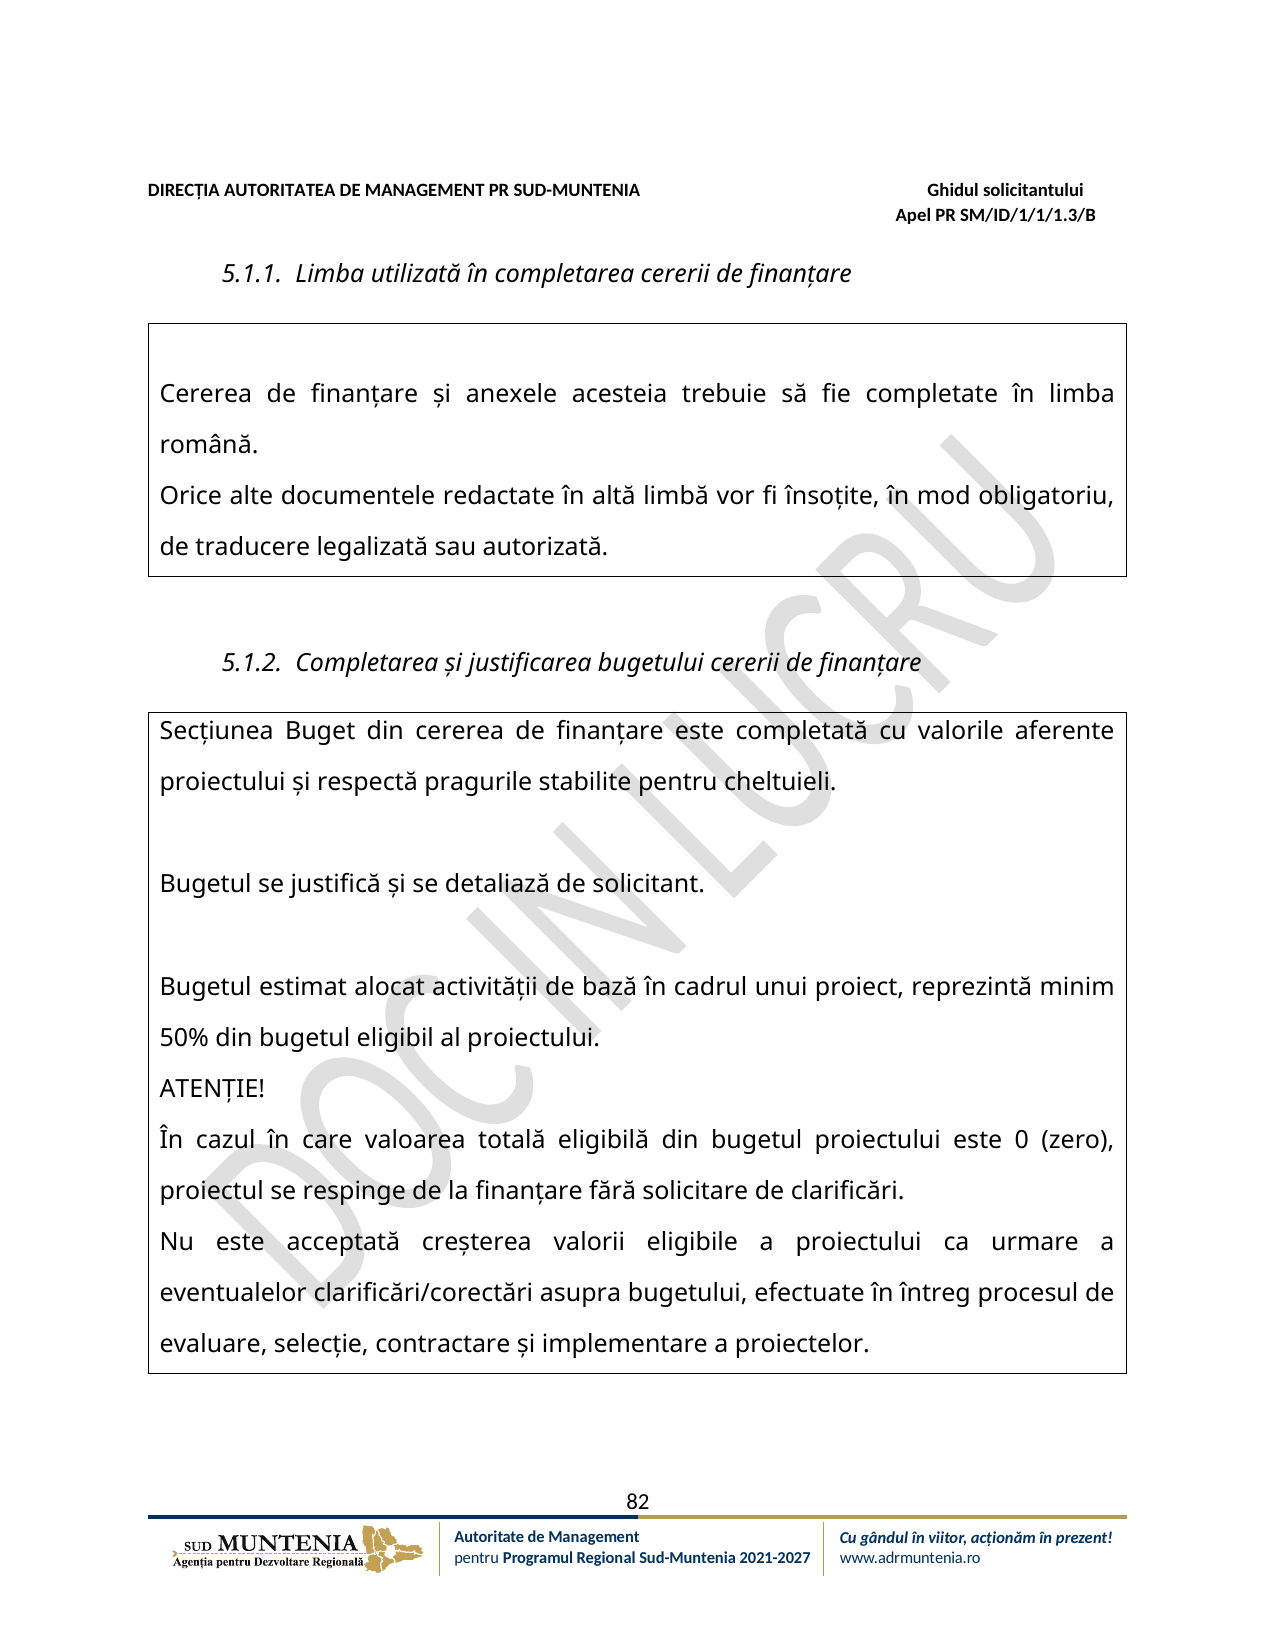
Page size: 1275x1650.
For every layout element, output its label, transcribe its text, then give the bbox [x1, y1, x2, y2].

text 5.1.1. Limba utilizată în completarea cererii de finanțare [148, 255, 1127, 289]
table_header Secțiunea Buget din cererea de finanțare este completată cu valorile aferente proiectului și respectă pragurile stabilite pentru cheltuieli. Bugetul se justifică și se detaliază de solicitant. Bugetul estimat alocat activității de bază în cadrul unui proiect, reprezintă minim 50% din bugetul eligibil al proiectului. ATENȚIE! În cazul în care valoarea totală eligibilă din bugetul proiectului este 0 (zero), proiectul se respinge de la finanțare fără solicitare de clarificări. Nu este acceptată creșterea valorii eligibile a proiectului ca urmare a eventualelor clarificări/corectări asupra bugetului, efectuate în întreg procesul de evaluare, selecție, contractare și implementare a proiectelor. [149, 713, 1126, 1373]
text 5.1.2. Completarea și justificarea bugetului cererii de finanțare [148, 644, 1127, 678]
table_header Cererea de finanțare și anexele acesteia trebuie să fie completate în limba română. Orice alte documentele redactate în altă limbă vor fi însoțite, în mod obligatoriu, de traducere legalizată sau autorizată. [149, 324, 1126, 576]
